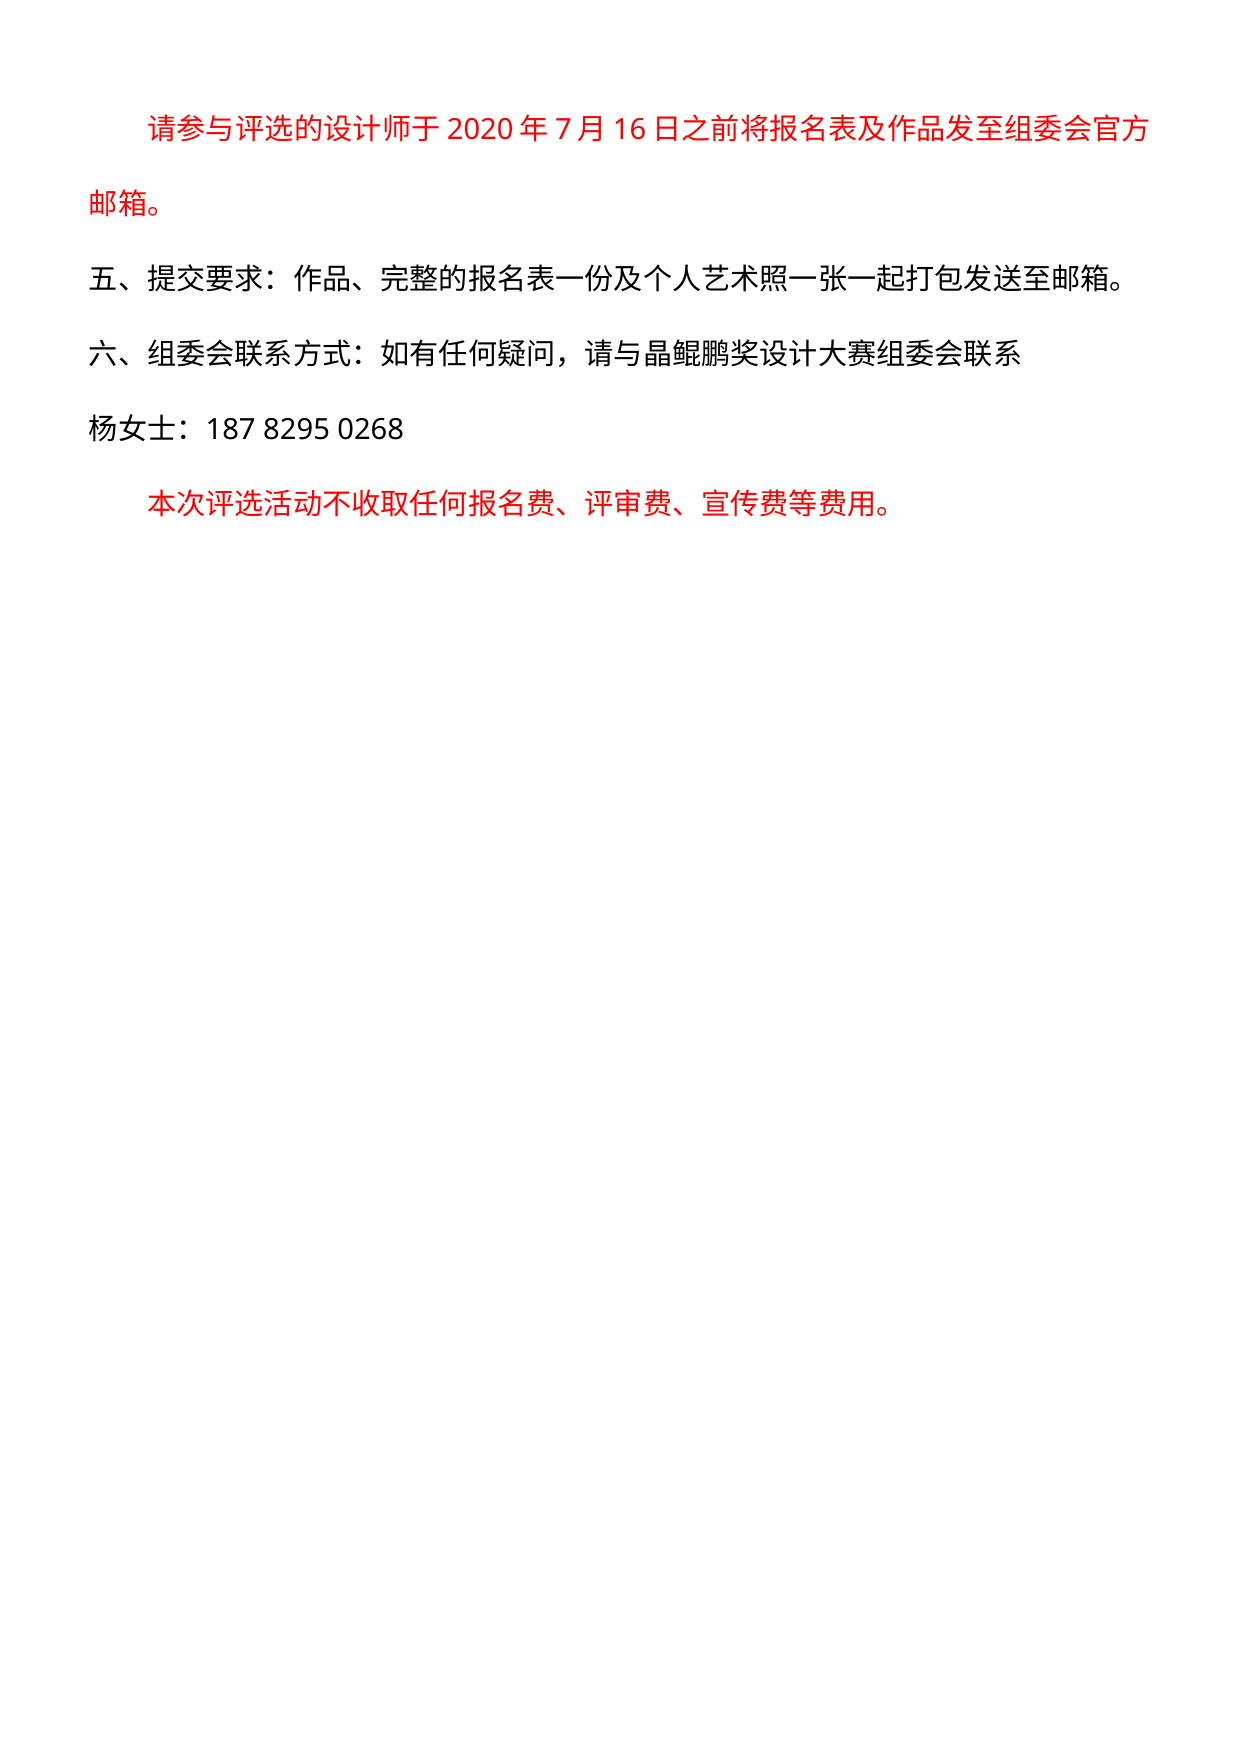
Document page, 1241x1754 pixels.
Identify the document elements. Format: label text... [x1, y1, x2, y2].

list 五、提交要求：作品、完整的报名表一份及个人艺术照一张一起打包发送至邮箱。 [89, 239, 1152, 314]
list 本次评选活动不收取任何报名费、评审费、宣传费等费用。 [89, 464, 1152, 539]
list 六、组委会联系方式：如有任何疑问，请与晶鲲鹏奖设计大赛组委会联系 [89, 314, 1152, 389]
list 请参与评选的设计师于2020年7月16日之前将报名表及作品发至组委会官方邮箱。 [89, 89, 1152, 239]
list 杨女士：187 8295 0268 [89, 389, 1152, 464]
